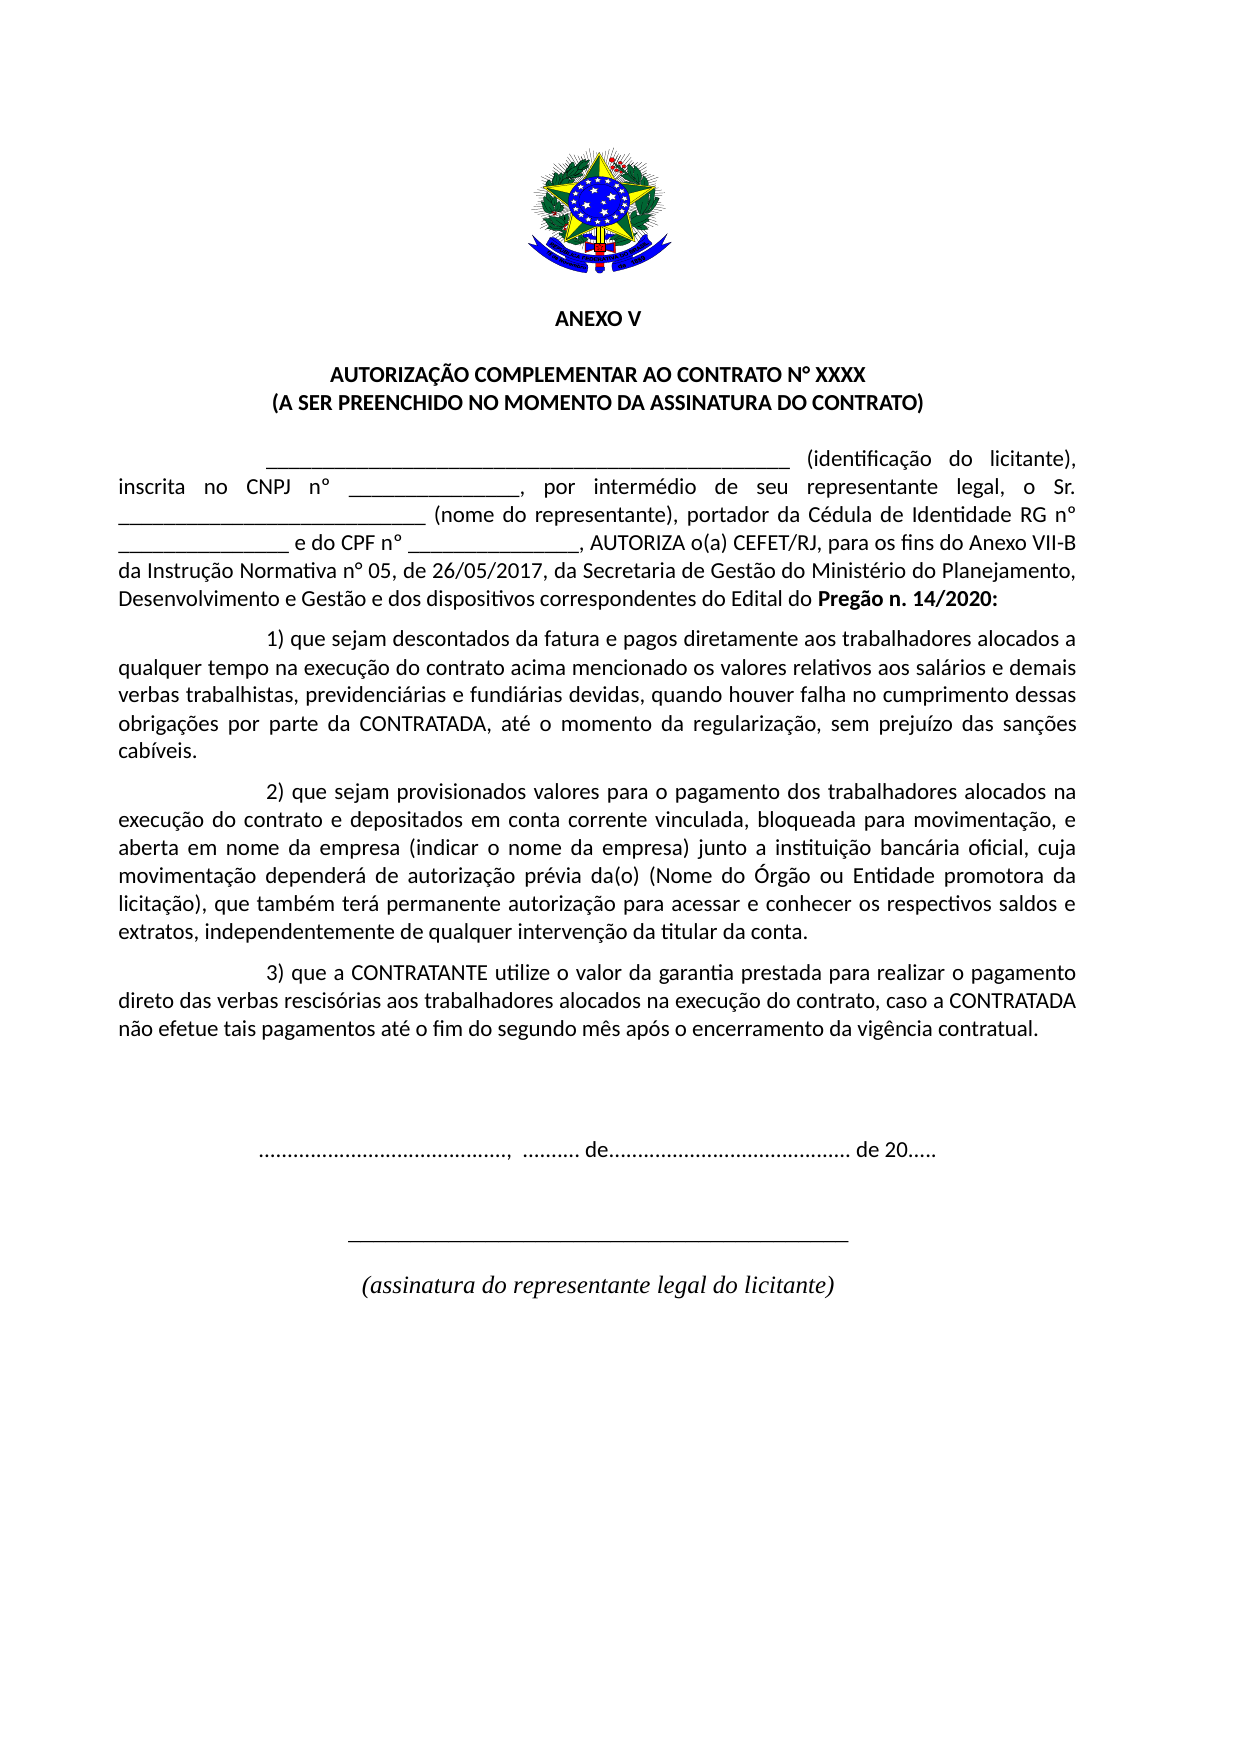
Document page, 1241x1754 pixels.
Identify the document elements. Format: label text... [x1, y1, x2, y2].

text 1) que sejam descontados da fatura e pagos diretamente aos trabalhadores alocados a qualquer tempo na execução do contrato acima mencionado os valores relativos aos salários e demais verbas trabalhistas, previdenciárias e fundiárias devidas, quando houver falha no cumprimento dessas obrigações por parte da CONTRATADA, até o momento da regularização, sem prejuízo das sanções cabíveis. [118, 624, 1078, 765]
text ________________________________________ [118, 1216, 1078, 1245]
text (a ser preenchido no momento da assinatura do contrato) [118, 388, 1078, 416]
text ______________________________________________ (identificação do licitante), inscrita no CNPJ nº _______________, por intermédio de seu representante legal, o Sr. ___________________________ (nome do representante), portador da Cédula de Identidade RG nº _______________ e do CPF nº _______________, AUTORIZA o(a) CEFET/RJ, para os fins do Anexo VII-B da Instrução Normativa n° 05, de 26/05/2017, da Secretaria de Gestão do Ministério do Planejamento, Desenvolvimento e Gestão e dos dispositivos correspondentes do Edital do Pregão n. 14/2020: [118, 444, 1078, 612]
text 3) que a CONTRATANTE utilize o valor da garantia prestada para realizar o pagamento direto das verbas rescisórias aos trabalhadores alocados na execução do contrato, caso a CONTRATADA não efetue tais pagamentos até o fim do segundo mês após o encerramento da vigência contratual. [118, 958, 1078, 1042]
text 2) que sejam provisionados valores para o pagamento dos trabalhadores alocados na execução do contrato e depositados em conta corrente vinculada, bloqueada para movimentação, e aberta em nome da empresa (indicar o nome da empresa) junto a instituição bancária oficial, cuja movimentação dependerá de autorização prévia da(o) (Nome do Órgão ou Entidade promotora da licitação), que também terá permanente autorização para acessar e conhecer os respectivos saldos e extratos, independentemente de qualquer intervenção da titular da conta. [118, 777, 1078, 945]
text AUTORIZAÇÃO COMPLEMENTAR AO CONTRATO N° XXXX [118, 360, 1078, 388]
text ..........................................., .......... de.......................................... de 20..... [118, 1135, 1078, 1163]
text (assinatura do representante legal do licitante) [118, 1270, 1078, 1299]
text ANEXO V [118, 304, 1078, 332]
